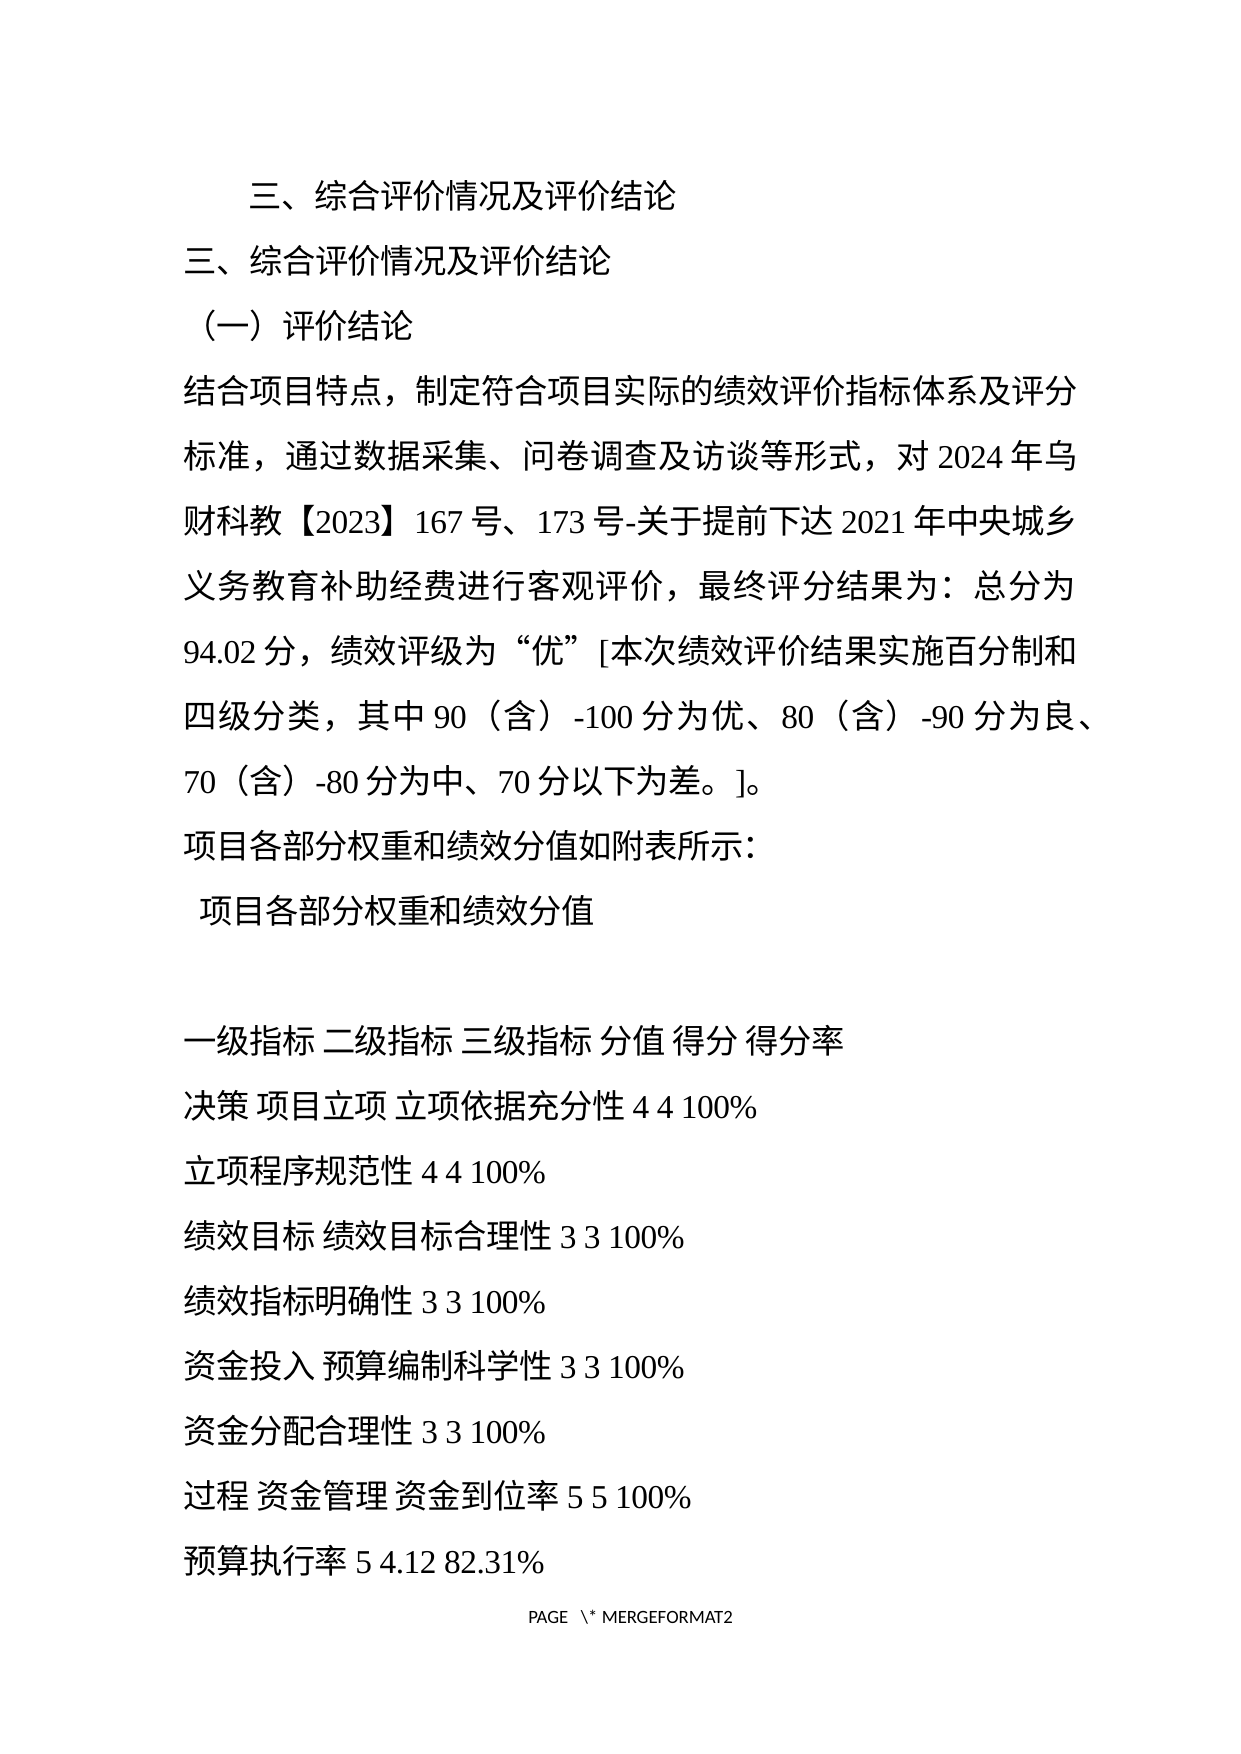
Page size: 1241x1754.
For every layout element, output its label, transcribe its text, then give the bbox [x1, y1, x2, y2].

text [183, 942, 1078, 1592]
text 三、综合评价情况及评价结论 [183, 162, 1078, 227]
